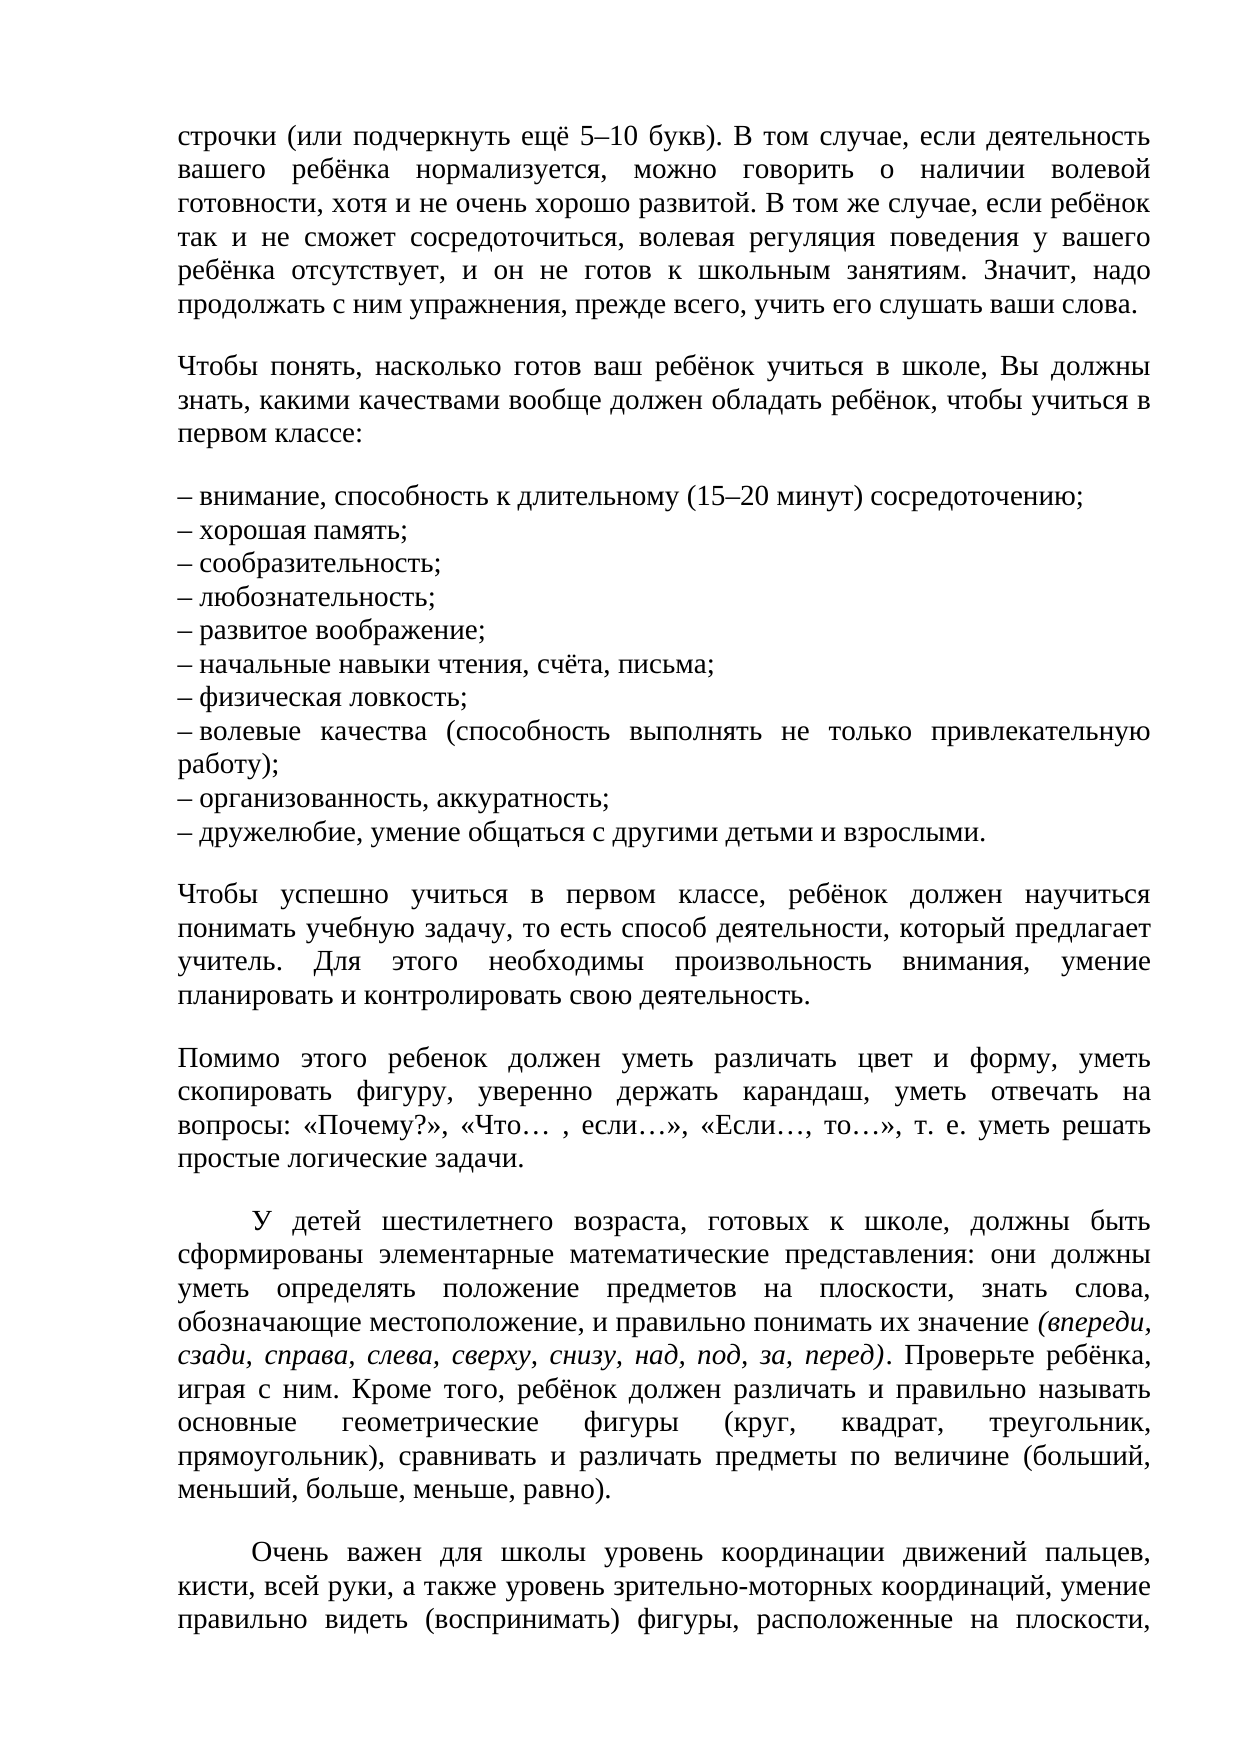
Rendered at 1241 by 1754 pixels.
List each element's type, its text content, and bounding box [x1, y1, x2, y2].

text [177, 118, 1152, 319]
text – дружелюбие, умение общаться с другими детьми и взрослыми. [177, 814, 1152, 847]
text – развитое воображение; [177, 612, 1152, 646]
text – любознательность; [177, 579, 1152, 612]
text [177, 1534, 1152, 1635]
text – сообразительность; [177, 545, 1152, 579]
text – внимание, способность к длительному (15–20 минут) сосредоточению; [177, 478, 1152, 512]
text Чтобы успешно учиться в первом классе, ребёнок должен научиться понимать учебную задачу, то есть способ деятельности, который предлагает учитель. Для этого необходимы произвольность внимания, умение планировать и контролировать свою деятельность. [177, 876, 1152, 1011]
text У детей шестилетнего возраста, готовых к школе, должны быть сформированы элементарные математические представления: они должны уметь определять положение предметов на плоскости, знать слова, обозначающие местоположение, и правильно понимать их значение (впереди, сзади, справа, слева, сверху, снизу, над, под, за, перед). Проверьте ребёнка, играя с ним. Кроме того, ребёнок должен различать и правильно называть основные геометрические фигуры (круг, квадрат, треугольник, прямоугольник), сравнивать и различать предметы по величине (больший, меньший, больше, меньше, равно). [177, 1203, 1152, 1505]
text Помимо этого ребенок должен уметь различать цвет и форму, уметь скопировать фигуру, уверенно держать карандаш, уметь отвечать на вопросы: «Почему?», «Что… , если…», «Если…, то…», т. е. уметь решать простые логические задачи. [177, 1040, 1152, 1174]
text Чтобы понять, насколько готов ваш ребёнок учиться в школе, Вы должны знать, какими качествами вообще должен обладать ребёнок, чтобы учиться в первом классе: [177, 348, 1152, 449]
text – начальные навыки чтения, счёта, письма; [177, 646, 1152, 679]
text – физическая ловкость; [177, 679, 1152, 713]
text – хорошая память; [177, 512, 1152, 545]
text – волевые качества (способность выполнять не только привлекательную работу); [177, 713, 1152, 780]
text – организованность, аккуратность; [177, 780, 1152, 814]
